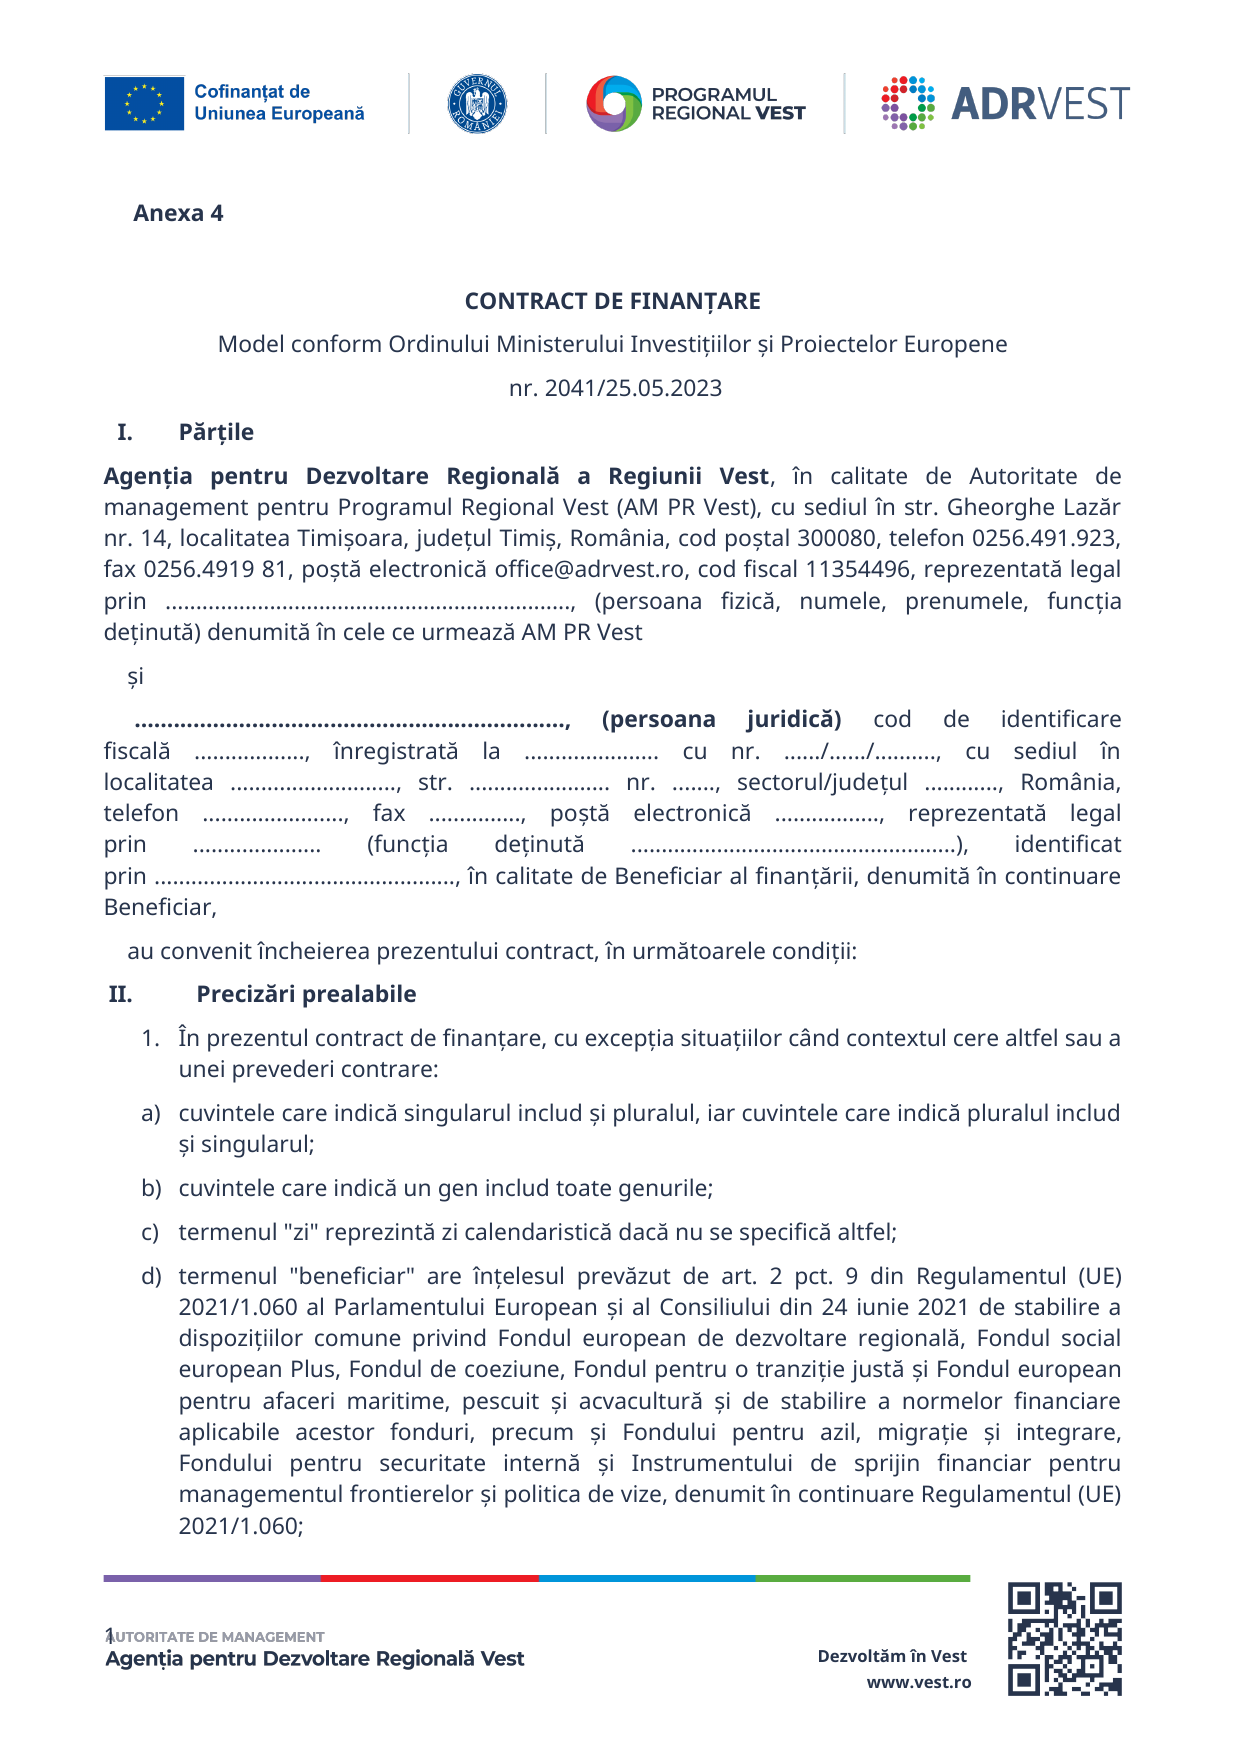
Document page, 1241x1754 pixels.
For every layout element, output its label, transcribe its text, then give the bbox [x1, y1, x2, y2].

text Anexa 4 [103, 197, 1122, 228]
list termenul "beneficiar" are înţelesul prevăzut de art. 2 pct. 9 din Regulamentul (UE) 2021/1.060 al Parlamentului European şi al Consiliului din 24 iunie 2021 de stabilire a dispoziţiilor comune privind Fondul european de dezvoltare regională, Fondul social european Plus, Fondul de coeziune, Fondul pentru o tranziţie justă şi Fondul european pentru afaceri maritime, pescuit şi acvacultură şi de stabilire a normelor financiare aplicabile acestor fonduri, precum şi Fondului pentru azil, migraţie şi integrare, Fondului pentru securitate internă şi Instrumentului de sprijin financiar pentru managementul frontierelor şi politica de vize, denumit în continuare Regulamentul (UE) 2021/1.060; [141, 1259, 1122, 1541]
text nr. 2041/25.05.2023 [103, 372, 1122, 403]
text Agenția pentru Dezvoltare Regională a Regiunii Vest, în calitate de Autoritate de management pentru Programul Regional Vest (AM PR Vest), cu sediul în str. Gheorghe Lazăr nr. 14, localitatea Timișoara, judeţul Timiș, România, cod poştal 300080, telefon 0256.491.923, fax 0256.4919 81, poştă electronică office@adrvest.ro, cod fiscal 11354496, reprezentată legal prin .................................................................., (persoana fizică, numele, prenumele, funcţia deţinută) denumită în cele ce urmează AM PR Vest [103, 459, 1122, 647]
list Părţile [133, 416, 1122, 447]
text CONTRACT DE FINANŢARE [103, 284, 1122, 316]
list În prezentul contract de finanţare, cu excepţia situaţiilor când contextul cere altfel sau a unei prevederi contrare: [141, 1022, 1122, 1084]
list cuvintele care indică singularul includ şi pluralul, iar cuvintele care indică pluralul includ şi singularul; [141, 1097, 1122, 1159]
text .................................................................., (persoana juridică) cod de identificare fiscală .................., înregistrată la ...................... cu nr. ....../....../.........., cu sediul în localitatea ..........................., str. ....................... nr. ......., sectorul/judeţul ............, România, telefon ......................., fax ..............., poştă electronică ................., reprezentată legal prin ..................... (funcţia deţinută .....................................................), identificat prin ................................................., în calitate de Beneficiar al finanţării, denumită în continuare Beneficiar, [103, 703, 1122, 922]
list cuvintele care indică un gen includ toate genurile; [141, 1172, 1122, 1203]
list Precizări prealabile [133, 978, 1122, 1009]
text Model conform Ordinului Ministerului Investițiilor și Proiectelor Europene [103, 328, 1122, 359]
picture [103, 73, 1131, 134]
text şi [103, 659, 1122, 691]
list termenul "zi" reprezintă zi calendaristică dacă nu se specifică altfel; [141, 1216, 1122, 1247]
text au convenit încheierea prezentului contract, în următoarele condiţii: [103, 934, 1122, 966]
picture [1000, 1574, 1131, 1705]
